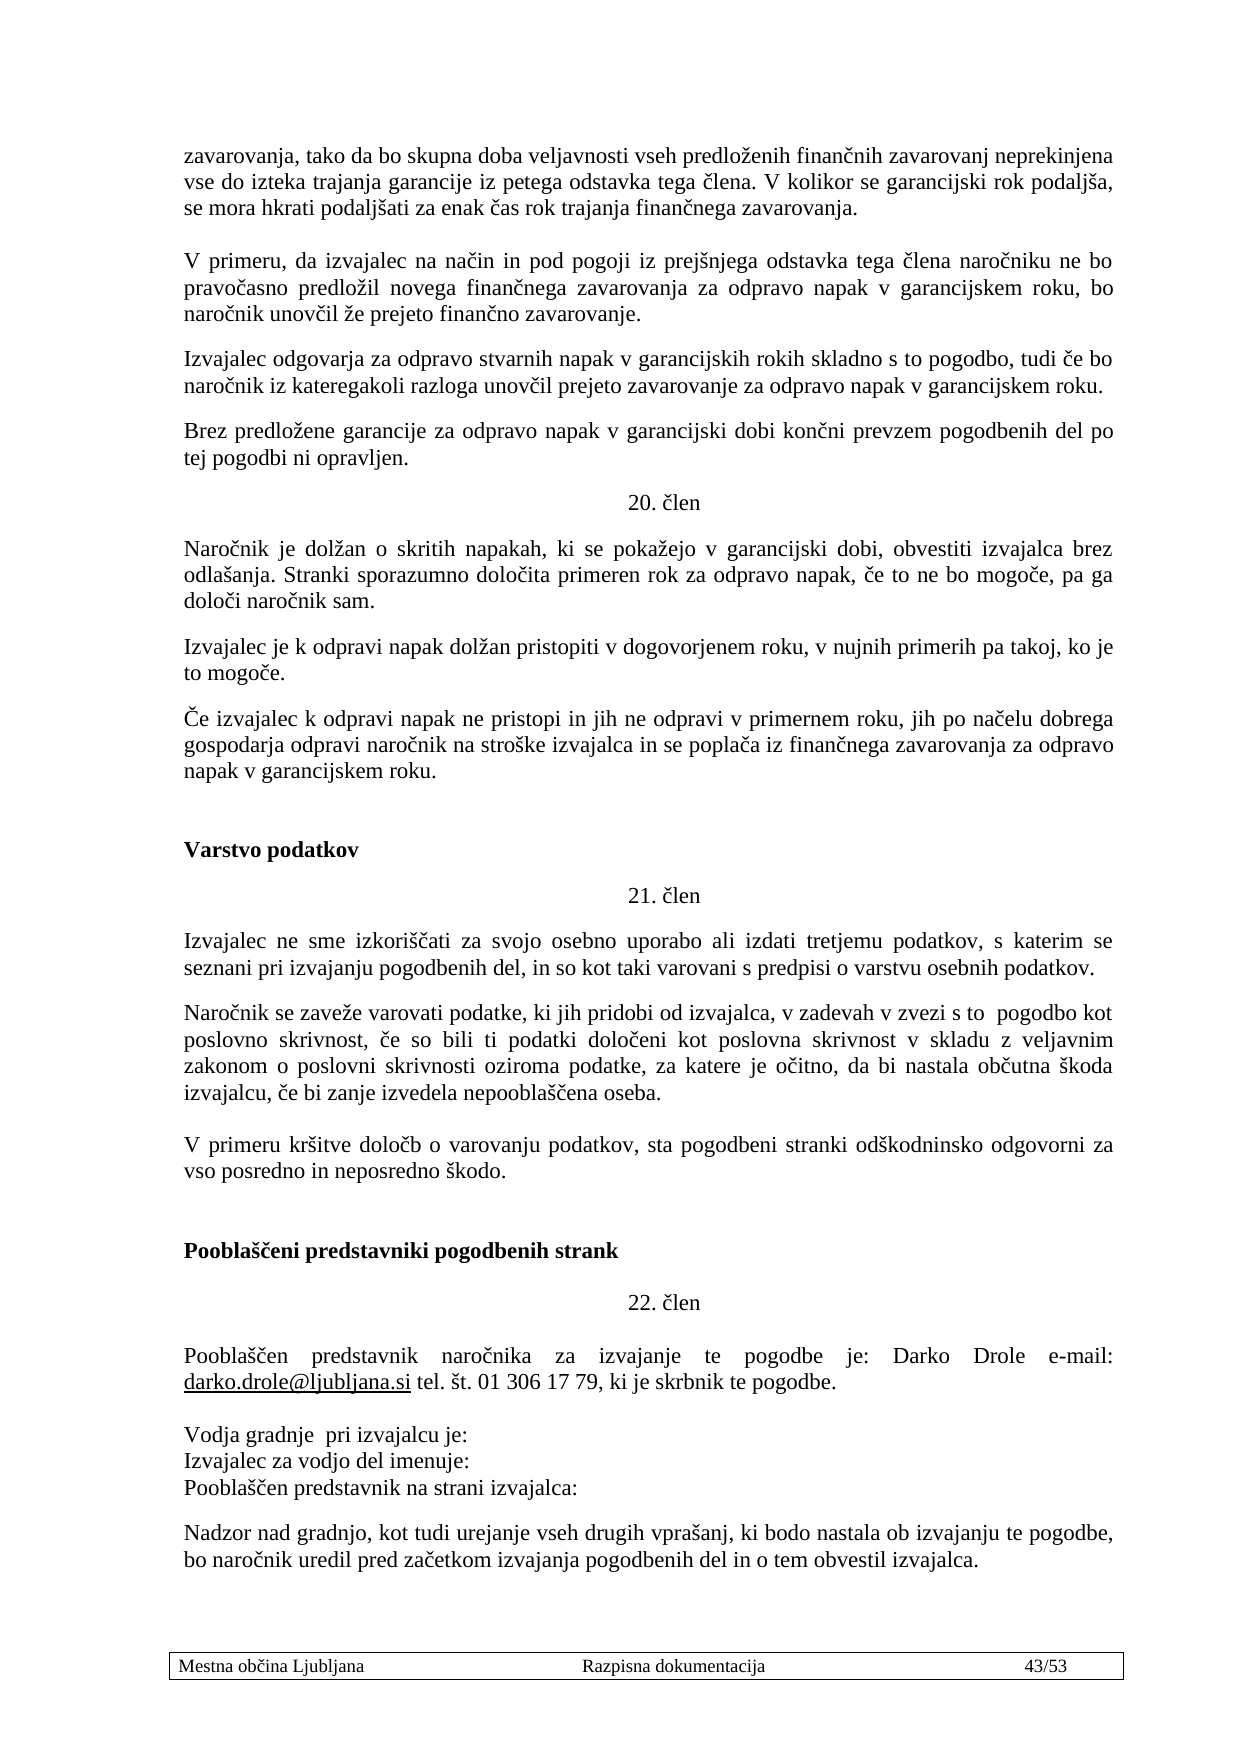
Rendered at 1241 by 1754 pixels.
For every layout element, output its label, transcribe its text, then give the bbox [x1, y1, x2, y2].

list V primeru, da izvajalec na način in pod pogoji iz prejšnjega odstavka tega člena naročniku ne bo pravočasno predložil novega finančnega zavarovanja za odpravo napak v garancijskem roku, bo naročnik unovčil že prejeto finančno zavarovanje. [184, 247, 1115, 326]
text 22. člen [184, 1289, 1145, 1316]
text Izvajalec je k odpravi napak dolžan pristopiti v dogovorjenem roku, v nujnih primerih pa takoj, ko je to mogoče. [184, 633, 1115, 686]
text Vodja gradnje pri izvajalcu je: [184, 1421, 1100, 1447]
list Izvajalec odgovarja za odpravo stvarnih napak v garancijskih rokih skladno s to pogodbo, tudi če bo naročnik iz kateregakoli razloga unovčil prejeto zavarovanje za odpravo napak v garancijskem roku. [184, 345, 1115, 398]
text Varstvo podatkov [184, 837, 1115, 863]
text 21. člen [184, 882, 1145, 908]
text Pooblaščen predstavnik naročnika za izvajanje te pogodbe je: Darko Drole e-mail: darko.drole@ljubljana.si tel. št. 01 306 17 79, ki je skrbnik te pogodbe. [184, 1342, 1115, 1395]
text 20. člen [184, 489, 1145, 516]
text Če izvajalec k odpravi napak ne pristopi in jih ne odpravi v primernem roku, jih po načelu dobrega gospodarja odpravi naročnik na stroške izvajalca in se poplača iz finančnega zavarovanja za odpravo napak v garancijskem roku. [184, 705, 1115, 784]
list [184, 142, 1115, 221]
text Izvajalec ne sme izkoriščati za svojo osebno uporabo ali izdati tretjemu podatkov, s katerim se seznani pri izvajanju pogodbenih del, in so kot taki varovani s predpisi o varstvu osebnih podatkov. [184, 928, 1115, 980]
text Nadzor nad gradnjo, kot tudi urejanje vseh drugih vprašanj, ki bodo nastala ob izvajanju te pogodbe, bo naročnik uredil pred začetkom izvajanja pogodbenih del in o tem obvestil izvajalca. [184, 1519, 1115, 1572]
text V primeru kršitve določb o varovanju podatkov, sta pogodbeni stranki odškodninsko odgovorni za vso posredno in neposredno škodo. [184, 1131, 1115, 1184]
text Izvajalec za vodjo del imenuje: [184, 1447, 1115, 1474]
text Naročnik je dolžan o skritih napakah, ki se pokažejo v garancijski dobi, obvestiti izvajalca brez odlašanja. Stranki sporazumno določita primeren rok za odpravo napak, če to ne bo mogoče, pa ga določi naročnik sam. [184, 535, 1115, 614]
text Pooblaščen predstavnik na strani izvajalca: [184, 1474, 1115, 1500]
text Brez predložene garancije za odpravo napak v garancijski dobi končni prevzem pogodbenih del po tej pogodbi ni opravljen. [184, 417, 1115, 470]
text Pooblaščeni predstavniki pogodbenih strank [184, 1237, 1145, 1263]
text Naročnik se zaveže varovati podatke, ki jih pridobi od izvajalca, v zadevah v zvezi s to pogodbo kot poslovno skrivnost, če so bili ti podatki določeni kot poslovna skrivnost v skladu z veljavnim zakonom o poslovni skrivnosti oziroma podatke, za katere je očitno, da bi nastala občutna škoda izvajalcu, če bi zanje izvedela nepooblaščena oseba. [184, 999, 1115, 1105]
